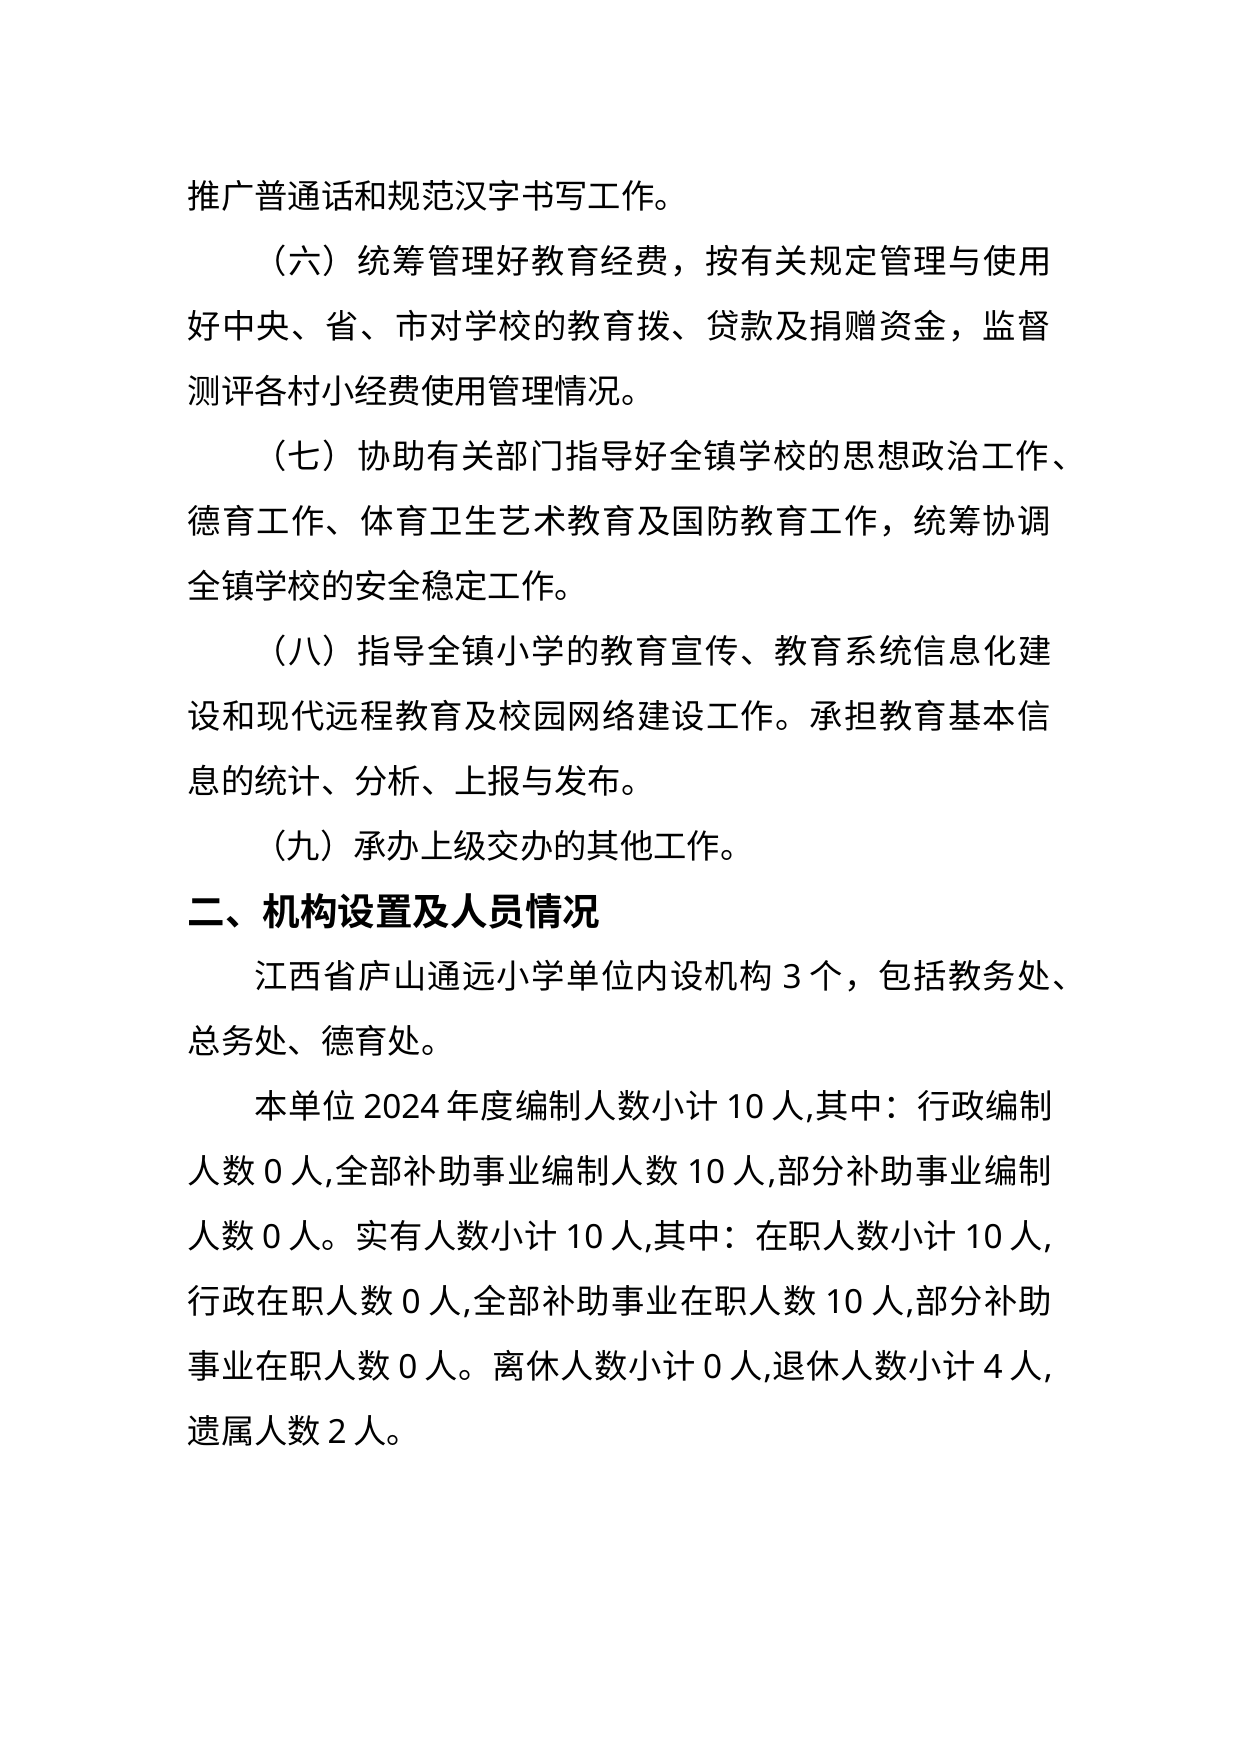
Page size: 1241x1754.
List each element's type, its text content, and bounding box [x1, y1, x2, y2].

text 江西省庐山通远小学单位内设机构3个，包括教务处、总务处、德育处。 [187, 942, 1053, 1072]
text （九）承办上级交办的其他工作。 [187, 812, 1053, 877]
text （六）统筹管理好教育经费，按有关规定管理与使用好中央、省、市对学校的教育拨、贷款及捐赠资金，监督测评各村小经费使用管理情况。 [187, 227, 1053, 422]
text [187, 162, 1053, 227]
text 本单位2024年度编制人数小计10人,其中：行政编制人数0人,全部补助事业编制人数10人,部分补助事业编制人数0人。实有人数小计10人,其中：在职人数小计10人,行政在职人数0人,全部补助事业在职人数10人,部分补助事业在职人数0人。离休人数小计0人,退休人数小计4人,遗属人数2人。 [187, 1072, 1053, 1462]
text 二、机构设置及人员情况 [187, 877, 1053, 942]
text （七）协助有关部门指导好全镇学校的思想政治工作、德育工作、体育卫生艺术教育及国防教育工作，统筹协调全镇学校的安全稳定工作。 [187, 422, 1053, 617]
text （八）指导全镇小学的教育宣传、教育系统信息化建设和现代远程教育及校园网络建设工作。承担教育基本信息的统计、分析、上报与发布。 [187, 617, 1053, 812]
